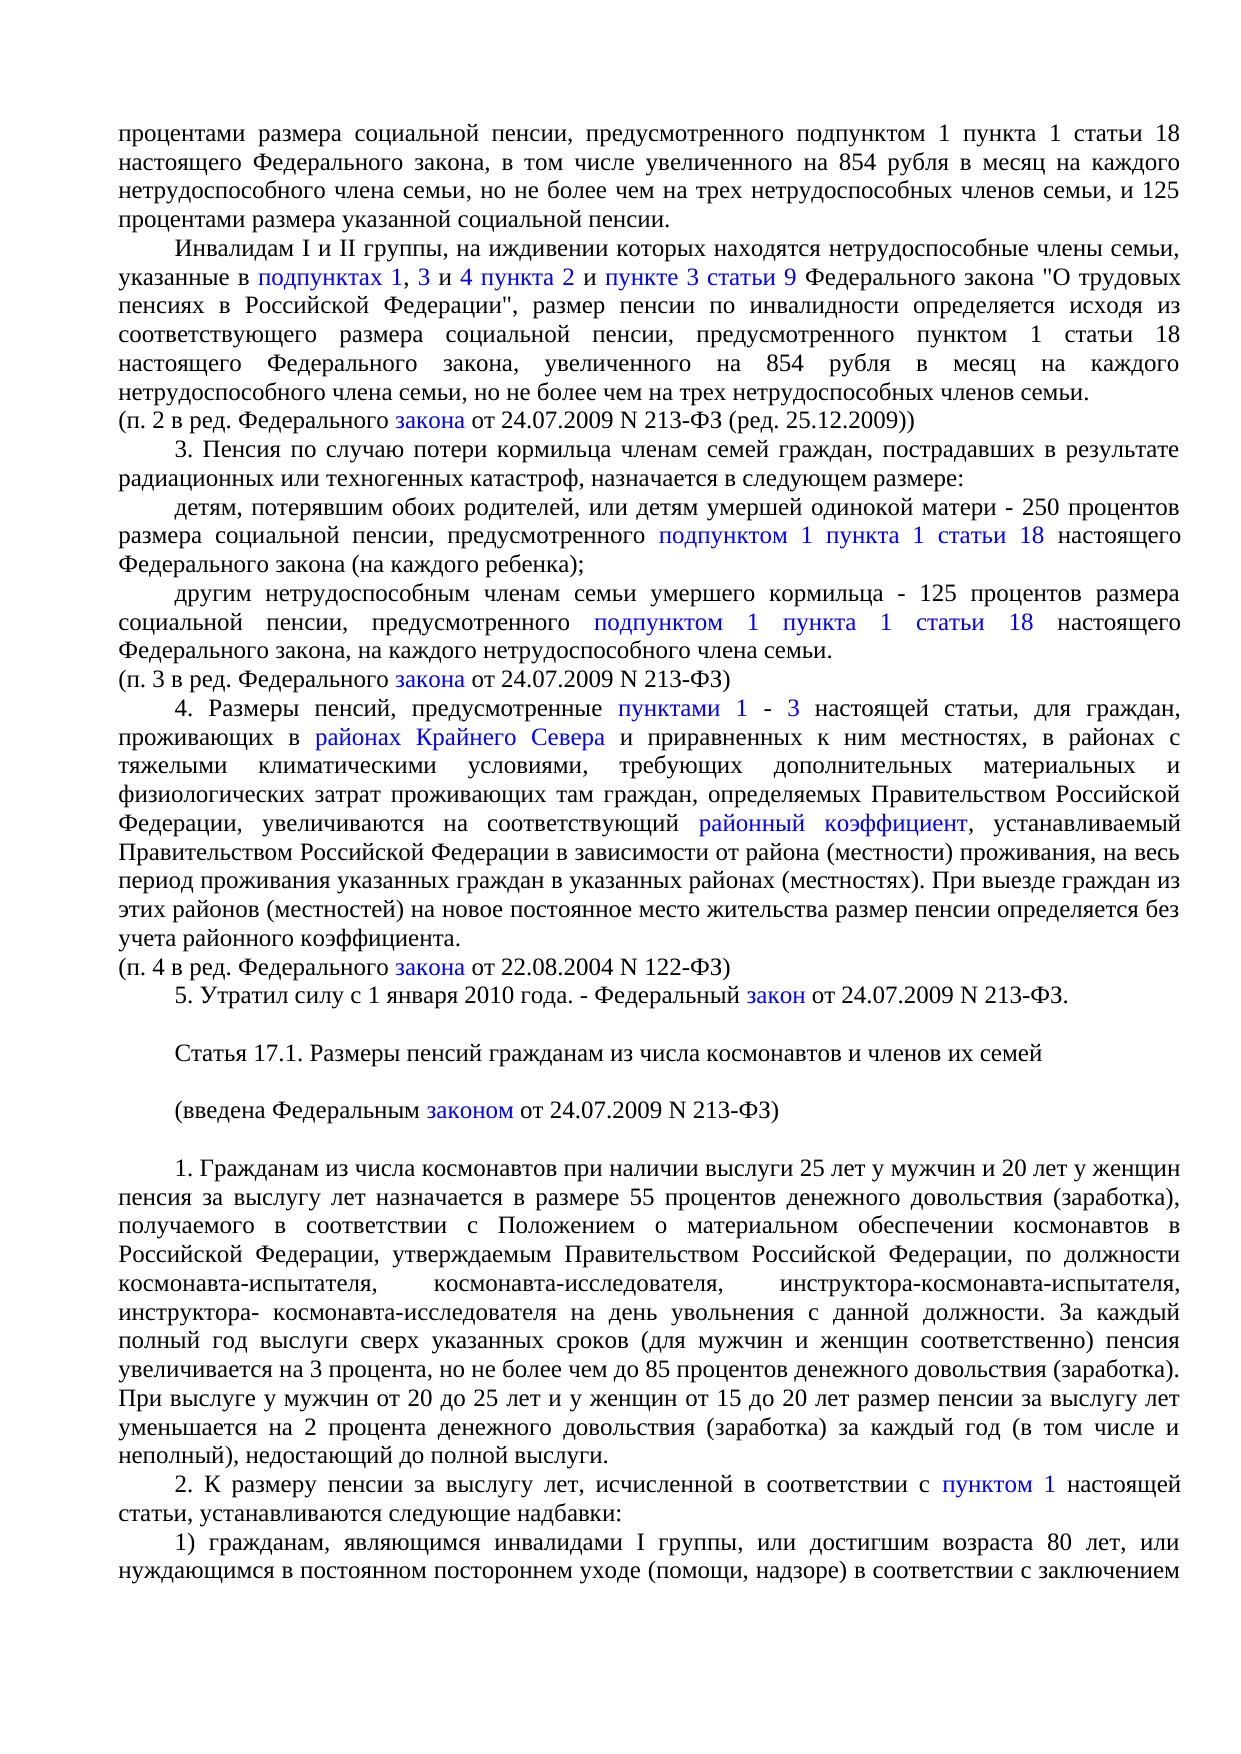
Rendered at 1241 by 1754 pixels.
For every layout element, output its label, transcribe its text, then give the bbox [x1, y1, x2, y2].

text Статья 17.1. Размеры пенсий гражданам из числа космонавтов и членов их семей [118, 1038, 1181, 1067]
text 5. Утратил силу с 1 января 2010 года. - Федеральный закон от 24.07.2009 N 213-ФЗ. [118, 981, 1181, 1009]
text 4. Размеры пенсий, предусмотренные пунктами 1 - 3 настоящей статьи, для граждан, проживающих в районах Крайнего Севера и приравненных к ним местностях, в районах с тяжелыми климатическими условиями, требующих дополнительных материальных и физиологических затрат проживающих там граждан, определяемых Правительством Российской Федерации, увеличиваются на соответствующий районный коэффициент, устанавливаемый Правительством Российской Федерации в зависимости от района (местности) проживания, на весь период проживания указанных граждан в указанных районах (местностях). При выезде граждан из этих районов (местностей) на новое постоянное место жительства размер пенсии определяется без учета районного коэффициента. [118, 693, 1181, 952]
text Инвалидам I и II группы, на иждивении которых находятся нетрудоспособные члены семьи, указанные в подпунктах 1, 3 и 4 пункта 2 и пункте 3 статьи 9 Федерального закона "О трудовых пенсиях в Российской Федерации", размер пенсии по инвалидности определяется исходя из соответствующего размера социальной пенсии, предусмотренного пунктом 1 статьи 18 настоящего Федерального закона, увеличенного на 854 рубля в месяц на каждого нетрудоспособного члена семьи, но не более чем на трех нетрудоспособных членов семьи. [118, 233, 1181, 406]
text 1. Гражданам из числа космонавтов при наличии выслуги 25 лет у мужчин и 20 лет у женщин пенсия за выслугу лет назначается в размере 55 процентов денежного довольствия (заработка), получаемого в соответствии с Положением о материальном обеспечении космонавтов в Российской Федерации, утверждаемым Правительством Российской Федерации, по должности космонавта-испытателя, космонавта-исследователя, инструктора-космонавта-испытателя, инструктора- космонавта-исследователя на день увольнения с данной должности. За каждый полный год выслуги сверх указанных сроков (для мужчин и женщин соответственно) пенсия увеличивается на 3 процента, но не более чем до 85 процентов денежного довольствия (заработка). При выслуге у мужчин от 20 до 25 лет и у женщин от 15 до 20 лет размер пенсии за выслугу лет уменьшается на 2 процента денежного довольствия (заработка) за каждый год (в том числе и неполный), недостающий до полной выслуги. [118, 1153, 1181, 1469]
text (п. 3 в ред. Федерального закона от 24.07.2009 N 213-ФЗ) [118, 664, 1181, 693]
text 3. Пенсия по случаю потери кормильца членам семей граждан, пострадавших в результате радиационных или техногенных катастроф, назначается в следующем размере: [118, 434, 1181, 492]
text детям, потерявшим обоих родителей, или детям умершей одинокой матери - 250 процентов размера социальной пенсии, предусмотренного подпунктом 1 пункта 1 статьи 18 настоящего Федерального закона (на каждого ребенка); [118, 492, 1181, 578]
text 2. К размеру пенсии за выслугу лет, исчисленной в соответствии с пунктом 1 настоящей статьи, устанавливаются следующие надбавки: [118, 1469, 1181, 1527]
text другим нетрудоспособным членам семьи умершего кормильца - 125 процентов размера социальной пенсии, предусмотренного подпунктом 1 пункта 1 статьи 18 настоящего Федерального закона, на каждого нетрудоспособного члена семьи. [118, 578, 1181, 664]
text (п. 4 в ред. Федерального закона от 22.08.2004 N 122-ФЗ) [118, 952, 1181, 981]
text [118, 118, 1181, 233]
text (п. 2 в ред. Федерального закона от 24.07.2009 N 213-ФЗ (ред. 25.12.2009)) [118, 406, 1181, 434]
text (введена Федеральным законом от 24.07.2009 N 213-ФЗ) [118, 1096, 1181, 1124]
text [118, 1527, 1181, 1584]
